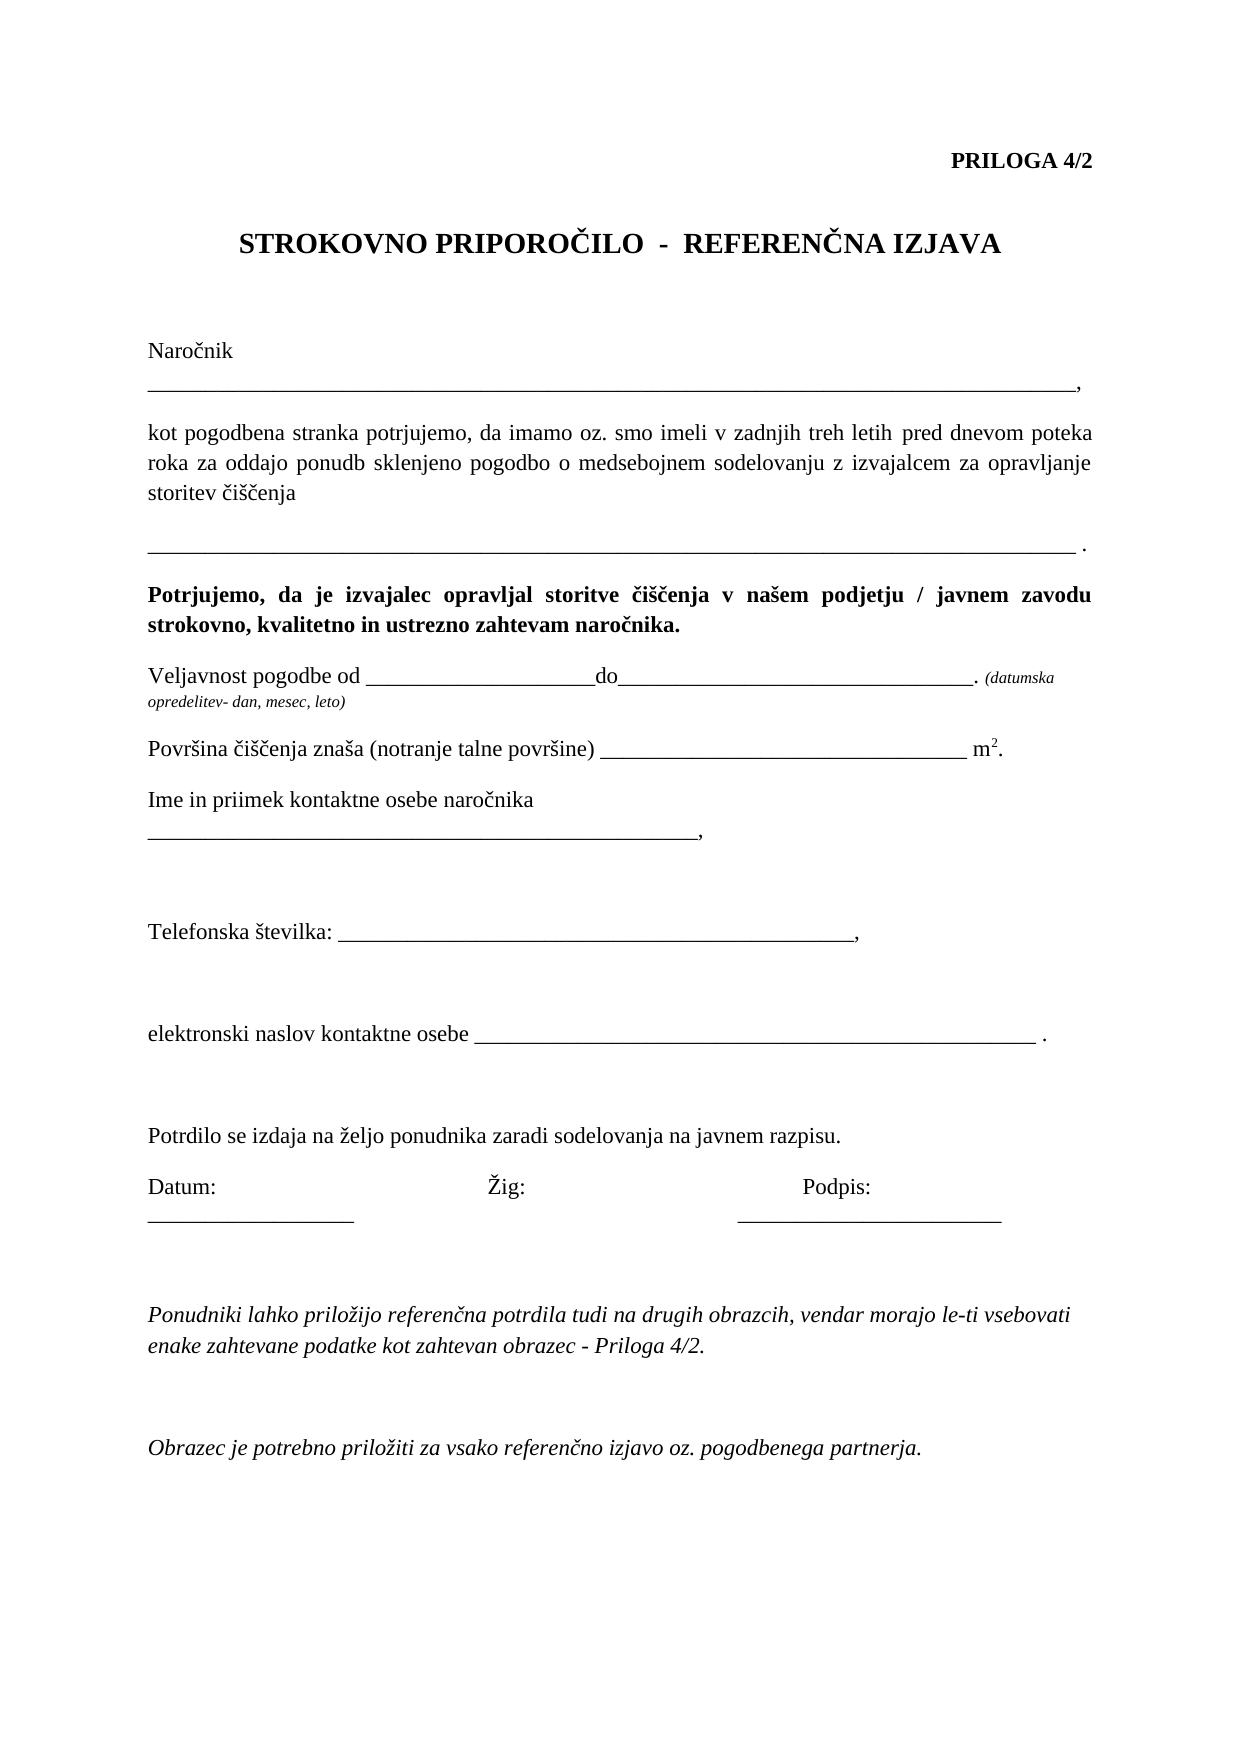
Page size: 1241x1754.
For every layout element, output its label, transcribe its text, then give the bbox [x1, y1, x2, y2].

text Površina čiščenja znaša (notranje talne površine) ________________________________ m2. [148, 734, 1093, 761]
text Obrazec je potrebno priložiti za vsako referenčno izjavo oz. pogodbenega partnerja. [148, 1434, 1093, 1460]
text kot pogodbena stranka potrjujemo, da imamo oz. smo imeli v zadnjih treh letih pred dnevom poteka roka za oddajo ponudb sklenjeno pogodbo o medsebojnem sodelovanju z izvajalcem za opravljanje storitev čiščenja [148, 419, 1093, 506]
text Naročnik _________________________________________________________________________________, [148, 338, 1093, 394]
text Ponudniki lahko priložijo referenčna potrdila tudi na drugih obrazcih, vendar morajo le-ti vsebovati enake zahtevane podatke kot zahtevan obrazec - Priloga 4/2. [148, 1302, 1093, 1358]
text Ime in priimek kontaktne osebe naročnika ________________________________________________, [148, 786, 1093, 842]
text Datum: Žig: Podpis: [148, 1173, 1093, 1199]
text Potrjujemo, da je izvajalec opravljal storitve čiščenja v našem podjetju / javnem zavodu strokovno, kvalitetno in ustrezno zahtevam naročnika. [148, 581, 1093, 638]
text PRILOGA 4/2 [148, 148, 1093, 174]
text Potrdilo se izdaja na željo ponudnika zaradi sodelovanja na javnem razpisu. [148, 1122, 1093, 1148]
text _________________________________________________________________________________ . [148, 530, 1093, 557]
text STROKOVNO PRIPOROČILO - REFERENČNA IZJAVA [148, 227, 1093, 260]
text Veljavnost pogodbe od ____________________do_______________________________. (datumska opredelitev- dan, mesec, leto) [148, 663, 1093, 711]
text __________________ _______________________ [148, 1199, 1093, 1226]
text elektronski naslov kontaktne osebe _________________________________________________ . [148, 1020, 1093, 1046]
text Telefonska številka: _____________________________________________, [148, 918, 1093, 944]
